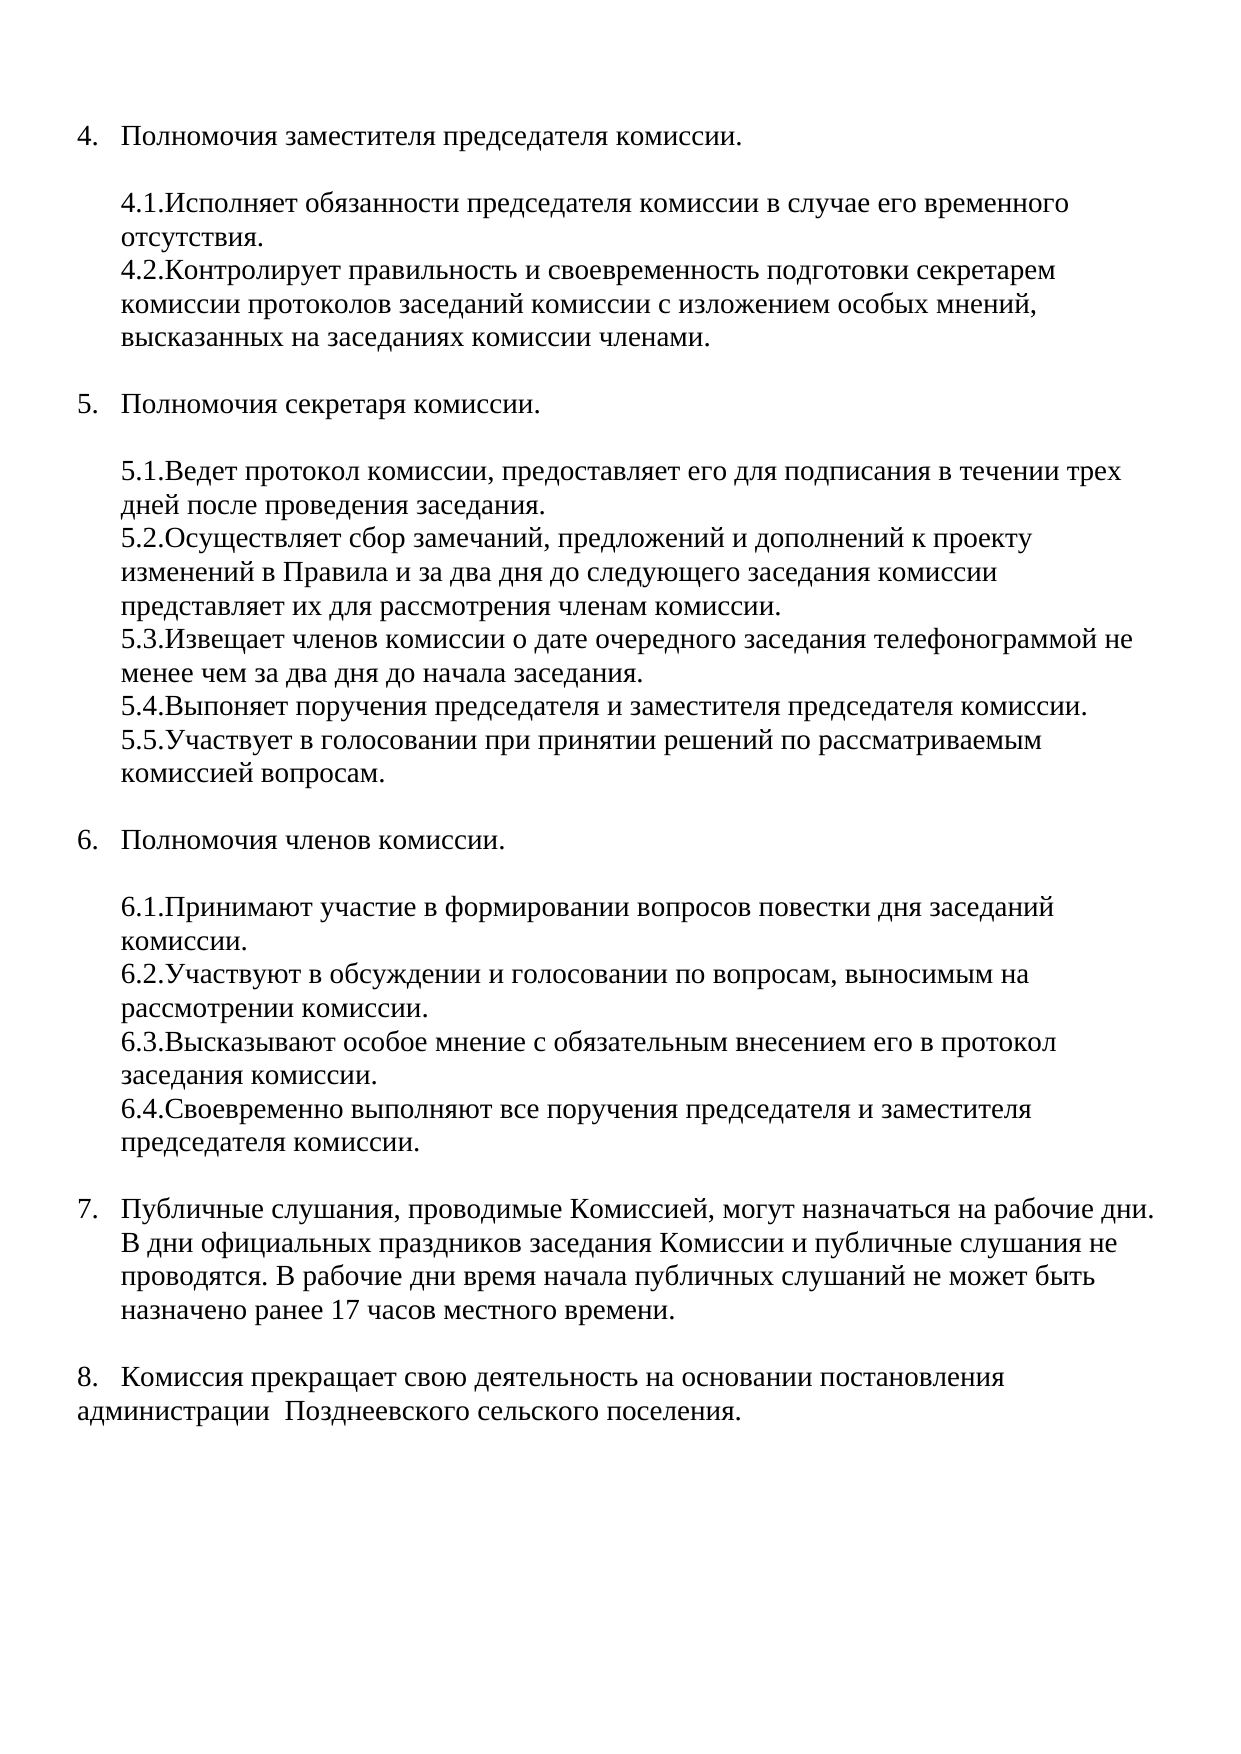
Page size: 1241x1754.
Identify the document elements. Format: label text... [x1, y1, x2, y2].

text 5.5.Участвует в голосовании при принятии решений по рассматриваемым комиссией вопросам. [121, 722, 1163, 789]
text 6.1.Принимают участие в формировании вопросов повестки дня заседаний комиссии. [121, 889, 1163, 957]
text 5.3.Извещает членов комиссии о дате очередного заседания телефонограммой не менее чем за два дня до начала заседания. [121, 621, 1163, 688]
list Полномочия секретаря комиссии. [77, 386, 1163, 420]
text 4.1.Исполняет обязанности председателя комиссии в случае его временного отсутствия. [121, 185, 1163, 252]
text 4.2.Контролирует правильность и своевременность подготовки секретарем комиссии протоколов заседаний комиссии с изложением особых мнений, высказанных на заседаниях комиссии членами. [121, 252, 1163, 353]
text 6.4.Своевременно выполняют все поручения председателя и заместителя председателя комиссии. [121, 1091, 1163, 1158]
text 5.1.Ведет протокол комиссии, предоставляет его для подписания в течении трех дней после проведения заседания. [121, 453, 1163, 521]
text 6.3.Высказывают особое мнение с обязательным внесением его в протокол заседания комиссии. [121, 1024, 1163, 1091]
list Полномочия заместителя председателя комиссии. [77, 118, 1163, 152]
text 5.4.Выпоняет поручения председателя и заместителя председателя комиссии. [121, 688, 1163, 722]
list Публичные слушания, проводимые Комиссией, могут назначаться на рабочие дни. В дни официальных праздников заседания Комиссии и публичные слушания не проводятся. В рабочие дни время начала публичных слушаний не может быть назначено ранее 17 часов местного времени. [77, 1191, 1163, 1326]
text 8. Комиссия прекращает свою деятельность на основании постановления администрации Позднеевского сельского поселения. [77, 1359, 1163, 1426]
list Полномочия членов комиссии. [77, 822, 1163, 856]
text 5.2.Осуществляет сбор замечаний, предложений и дополнений к проекту изменений в Правила и за два дня до следующего заседания комиссии представляет их для рассмотрения членам комиссии. [121, 521, 1163, 621]
text 6.2.Участвуют в обсуждении и голосовании по вопросам, выносимым на рассмотрении комиссии. [121, 957, 1163, 1024]
